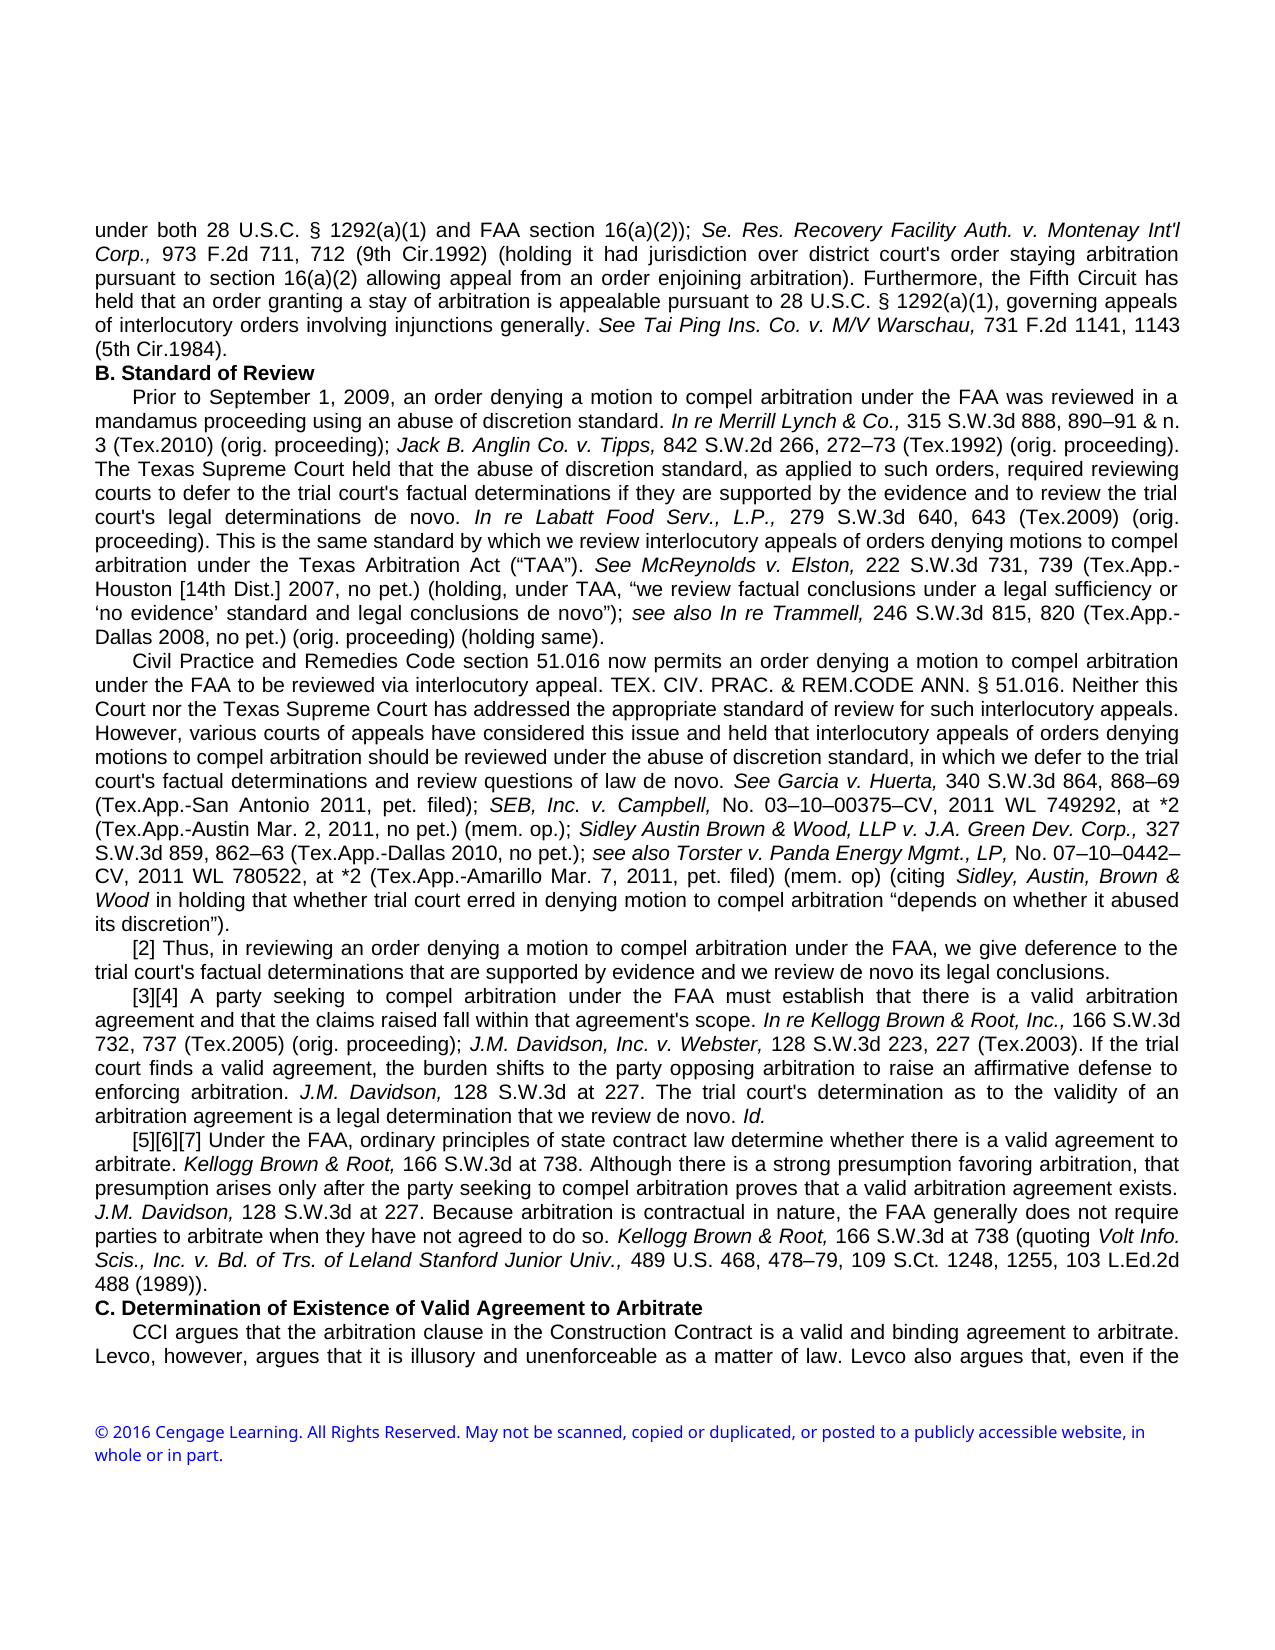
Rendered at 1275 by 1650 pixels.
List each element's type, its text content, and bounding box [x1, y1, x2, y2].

text B. Standard of Review [94, 361, 1181, 385]
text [94, 217, 1181, 361]
text [2] Thus, in reviewing an order denying a motion to compel arbitration under the FAA, we give deference to the trial court's factual determinations that are supported by evidence and we review de novo its legal conclusions. [94, 936, 1181, 984]
text Prior to September 1, 2009, an order denying a motion to compel arbitration under the FAA was reviewed in a mandamus proceeding using an abuse of discretion standard. In re Merrill Lynch & Co., 315 S.W.3d 888, 890–91 & n. 3 (Tex.2010) (orig. proceeding); Jack B. Anglin Co. v. Tipps, 842 S.W.2d 266, 272–73 (Tex.1992) (orig. proceeding). The Texas Supreme Court held that the abuse of discretion standard, as applied to such orders, required reviewing courts to defer to the trial court's factual determinations if they are supported by the evidence and to review the trial court's legal determinations de novo. In re Labatt Food Serv., L.P., 279 S.W.3d 640, 643 (Tex.2009) (orig. proceeding). This is the same standard by which we review interlocutory appeals of orders denying motions to compel arbitration under the Texas Arbitration Act (“TAA”). See McReynolds v. Elston, 222 S.W.3d 731, 739 (Tex.App.-Houston [14th Dist.] 2007, no pet.) (holding, under TAA, “we review factual conclusions under a legal sufficiency or ‘no evidence’ standard and legal conclusions de novo”); see also In re Trammell, 246 S.W.3d 815, 820 (Tex.App.-Dallas 2008, no pet.) (orig. proceeding) (holding same). [94, 385, 1181, 649]
text C. Determination of Existence of Valid Agreement to Arbitrate [94, 1296, 1181, 1319]
text [5][6][7] Under the FAA, ordinary principles of state contract law determine whether there is a valid agreement to arbitrate. Kellogg Brown & Root, 166 S.W.3d at 738. Although there is a strong presumption favoring arbitration, that presumption arises only after the party seeking to compel arbitration proves that a valid arbitration agreement exists. J.M. Davidson, 128 S.W.3d at 227. Because arbitration is contractual in nature, the FAA generally does not require parties to arbitrate when they have not agreed to do so. Kellogg Brown & Root, 166 S.W.3d at 738 (quoting Volt Info. Scis., Inc. v. Bd. of Trs. of Leland Stanford Junior Univ., 489 U.S. 468, 478–79, 109 S.Ct. 1248, 1255, 103 L.Ed.2d 488 (1989)). [94, 1128, 1181, 1296]
text Civil Practice and Remedies Code section 51.016 now permits an order denying a motion to compel arbitration under the FAA to be reviewed via interlocutory appeal. TEX. CIV. PRAC. & REM.CODE ANN. § 51.016. Neither this Court nor the Texas Supreme Court has addressed the appropriate standard of review for such interlocutory appeals. However, various courts of appeals have considered this issue and held that interlocutory appeals of orders denying motions to compel arbitration should be reviewed under the abuse of discretion standard, in which we defer to the trial court's factual determinations and review questions of law de novo. See Garcia v. Huerta, 340 S.W.3d 864, 868–69 (Tex.App.-San Antonio 2011, pet. filed); SEB, Inc. v. Campbell, No. 03–10–00375–CV, 2011 WL 749292, at *2 (Tex.App.-Austin Mar. 2, 2011, no pet.) (mem. op.); Sidley Austin Brown & Wood, LLP v. J.A. Green Dev. Corp., 327 S.W.3d 859, 862–63 (Tex.App.-Dallas 2010, no pet.); see also Torster v. Panda Energy Mgmt., LP, No. 07–10–0442–CV, 2011 WL 780522, at *2 (Tex.App.-Amarillo Mar. 7, 2011, pet. filed) (mem. op) (citing Sidley, Austin, Brown & Wood in holding that whether trial court erred in denying motion to compel arbitration “depends on whether it abused its discretion”). [94, 649, 1181, 936]
text [3][4] A party seeking to compel arbitration under the FAA must establish that there is a valid arbitration agreement and that the claims raised fall within that agreement's scope. In re Kellogg Brown & Root, Inc., 166 S.W.3d 732, 737 (Tex.2005) (orig. proceeding); J.M. Davidson, Inc. v. Webster, 128 S.W.3d 223, 227 (Tex.2003). If the trial court finds a valid agreement, the burden shifts to the party opposing arbitration to raise an affirmative defense to enforcing arbitration. J.M. Davidson, 128 S.W.3d at 227. The trial court's determination as to the validity of an arbitration agreement is a legal determination that we review de novo. Id. [94, 984, 1181, 1128]
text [94, 1319, 1181, 1367]
